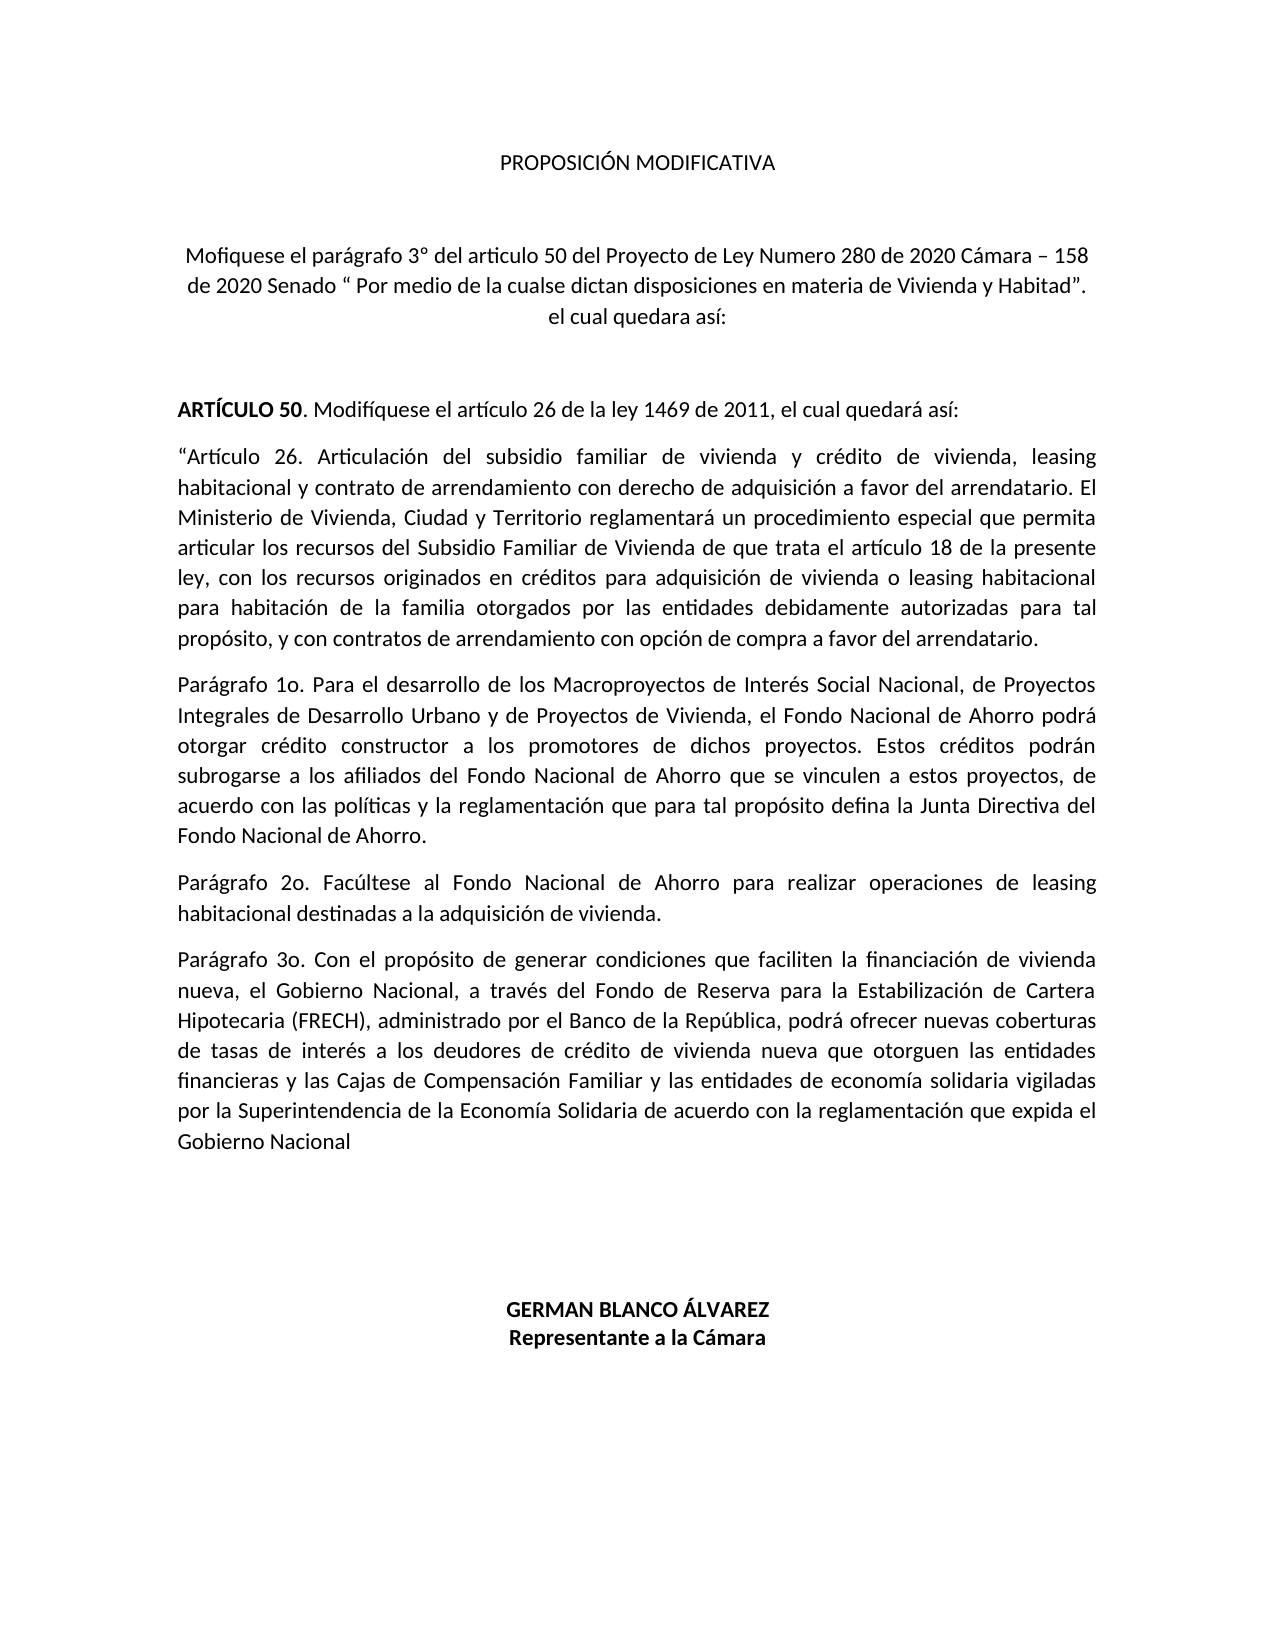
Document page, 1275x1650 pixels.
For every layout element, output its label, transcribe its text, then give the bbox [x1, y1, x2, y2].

text PROPOSICIÓN MODIFICATIVA [177, 148, 1098, 176]
text “Artículo 26. Articulación del subsidio familiar de vivienda y crédito de vivienda, leasing habitacional y contrato de arrendamiento con derecho de adquisición a favor del arrendatario. El Ministerio de Vivienda, Ciudad y Territorio reglamentará un procedimiento especial que permita articular los recursos del Subsidio Familiar de Vivienda de que trata el artículo 18 de la presente ley, con los recursos originados en créditos para adquisición de vivienda o leasing habitacional para habitación de la familia otorgados por las entidades debidamente autorizadas para tal propósito, y con contratos de arrendamiento con opción de compra a favor del arrendatario. [177, 442, 1098, 652]
text Representante a la Cámara [177, 1323, 1098, 1351]
text Parágrafo 1o. Para el desarrollo de los Macroproyectos de Interés Social Nacional, de Proyectos Integrales de Desarrollo Urbano y de Proyectos de Vivienda, el Fondo Nacional de Ahorro podrá otorgar crédito constructor a los promotores de dichos proyectos. Estos créditos podrán subrogarse a los afiliados del Fondo Nacional de Ahorro que se vinculen a estos proyectos, de acuerdo con las políticas y la reglamentación que para tal propósito defina la Junta Directiva del Fondo Nacional de Ahorro. [177, 671, 1098, 849]
text GERMAN BLANCO ÁLVAREZ [177, 1295, 1098, 1323]
text Parágrafo 2o. Facúltese al Fondo Nacional de Ahorro para realizar operaciones de leasing habitacional destinadas a la adquisición de vivienda. [177, 868, 1098, 927]
text Mofiquese el parágrafo 3º del articulo 50 del Proyecto de Ley Numero 280 de 2020 Cámara – 158 de 2020 Senado “ Por medio de la cualse dictan disposiciones en materia de Vivienda y Habitad”. el cual quedara así: [177, 241, 1098, 330]
text Parágrafo 3o. Con el propósito de generar condiciones que faciliten la financiación de vivienda nueva, el Gobierno Nacional, a través del Fondo de Reserva para la Estabilización de Cartera Hipotecaria (FRECH), administrado por el Banco de la República, podrá ofrecer nuevas coberturas de tasas de interés a los deudores de crédito de vivienda nueva que otorguen las entidades financieras y las Cajas de Compensación Familiar y las entidades de economía solidaria vigiladas por la Superintendencia de la Economía Solidaria de acuerdo con la reglamentación que expida el Gobierno Nacional [177, 946, 1098, 1155]
text ARTÍCULO 50. Modifíquese el artículo 26 de la ley 1469 de 2011, el cual quedará así: [177, 396, 1098, 423]
